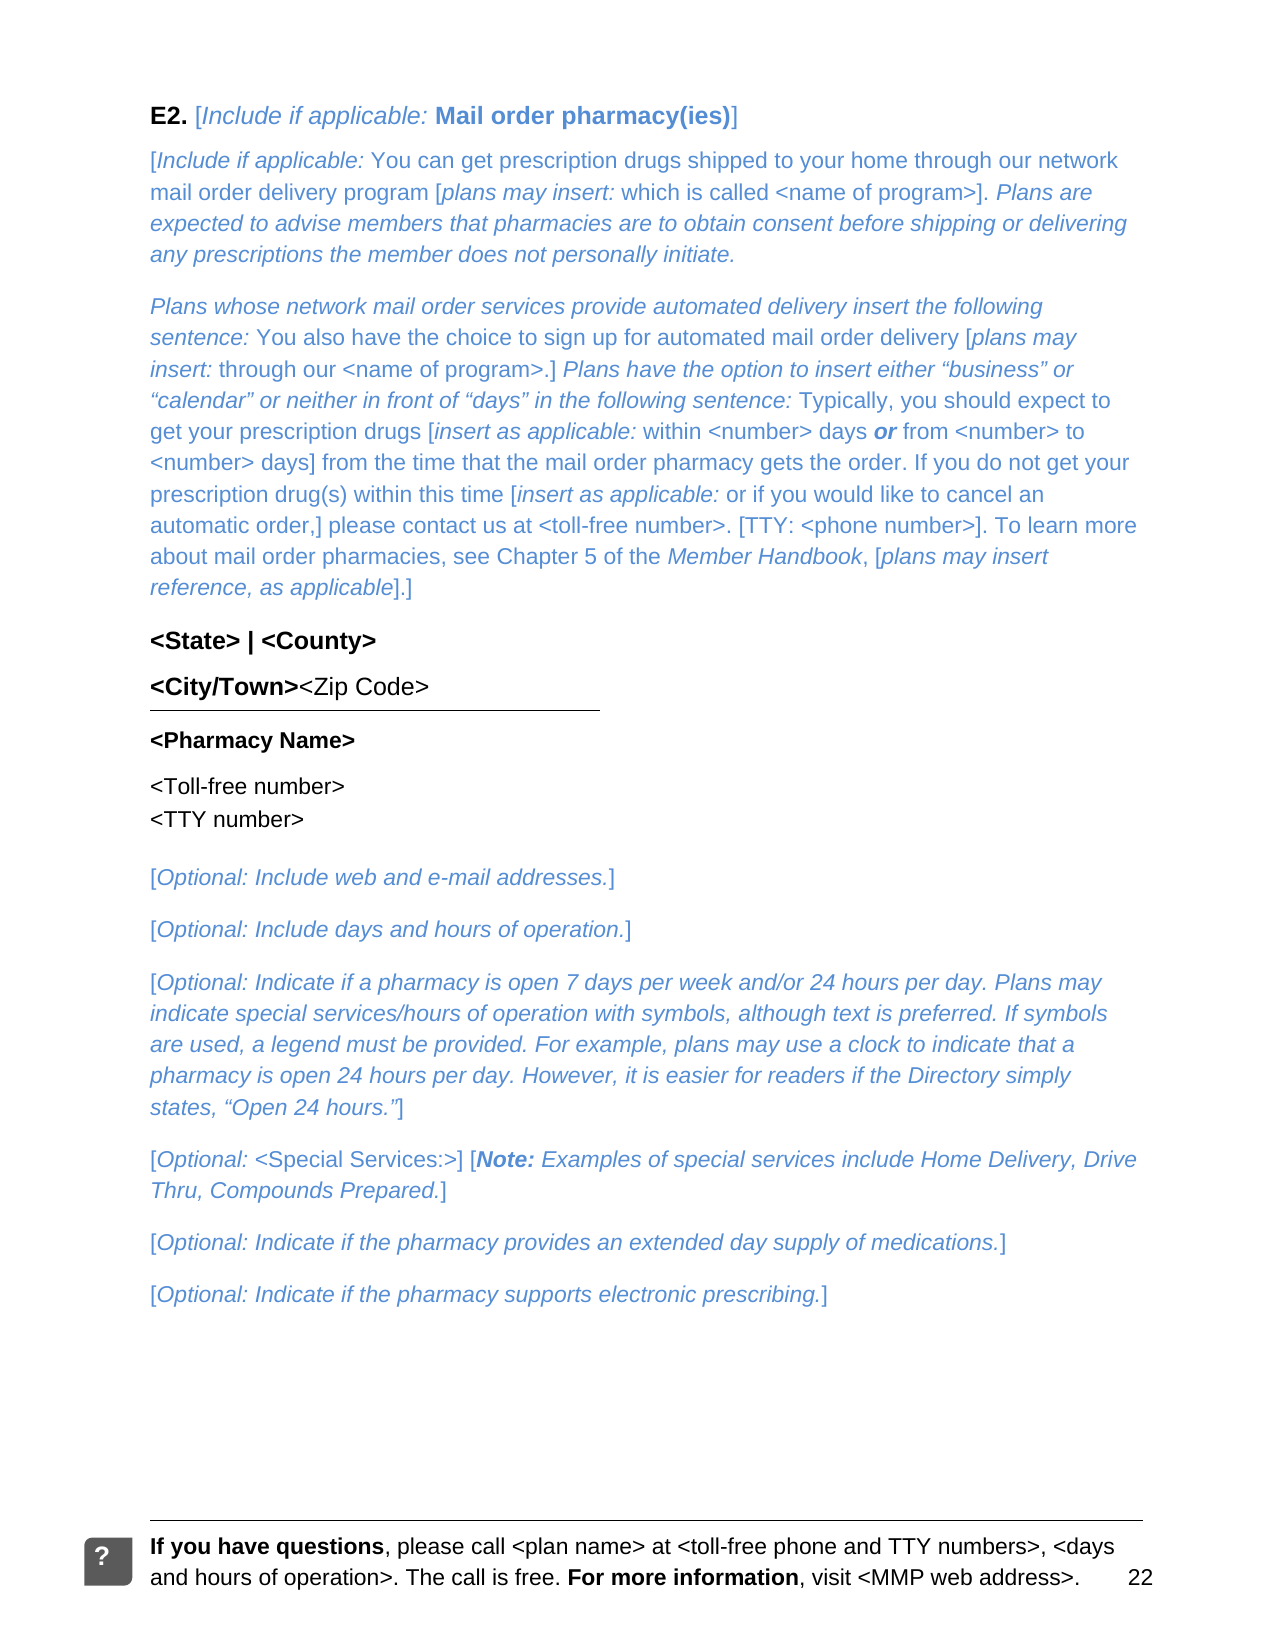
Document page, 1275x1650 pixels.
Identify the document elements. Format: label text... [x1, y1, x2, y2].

text [Optional: Indicate if the pharmacy provides an extended day supply of medications.] [150, 1225, 1143, 1257]
text <Toll-free number> <TTY number> [150, 768, 1143, 834]
text <City/Town><Zip Code> [150, 669, 600, 710]
text [Include if applicable: You can get prescription drugs shipped to your home through our network mail order delivery program [plans may insert: which is called <name of program>]. Plans are expected to advise members that pharmacies are to obtain consent before shipping or delivering any prescriptions the member does not personally initiate. [150, 144, 1143, 269]
text [Optional: Indicate if the pharmacy supports electronic prescribing.] [150, 1277, 1143, 1309]
text [Optional: <Special Services:>] [Note: Examples of special services include Home Delivery, Drive Thru, Compounds Prepared.] [150, 1142, 1143, 1204]
text [Optional: Indicate if a pharmacy is open 7 days per week and/or 24 hours per day. Plans may indicate special services/hours of operation with symbols, although text is preferred. If symbols are used, a legend must be provided. For example, plans may use a clock to indicate that a pharmacy is open 24 hours per day. However, it is easier for readers if the Directory simply states, “Open 24 hours.”] [150, 965, 1143, 1121]
text [Optional: Include web and e-mail addresses.] [150, 861, 1143, 892]
text [Optional: Include days and hours of operation.] [150, 913, 1143, 944]
text Plans whose network mail order services provide automated delivery insert the following sentence: You also have the choice to sign up for automated mail order delivery [plans may insert: through our <name of program>.] Plans have the option to insert either “business” or “calendar” or neither in front of “days” in the following sentence: Typically, you should expect to get your prescription drugs [insert as applicable: within <number> days or from <number> to <number> days] from the time that the mail order pharmacy gets the order. If you do not get your prescription drug(s) within this time [insert as applicable: or if you would like to cancel an automatic order,] please contact us at <toll-free number>. [TTY: <phone number>]. To learn more about mail order pharmacies, see Chapter 5 of the Member Handbook, [plans may insert reference, as applicable].] [150, 289, 1143, 602]
subtitle E2. [Include if applicable: Mail order pharmacy(ies)] [150, 98, 1068, 131]
text <State> | <County> [150, 623, 1143, 656]
text <Pharmacy Name> [150, 724, 1143, 755]
